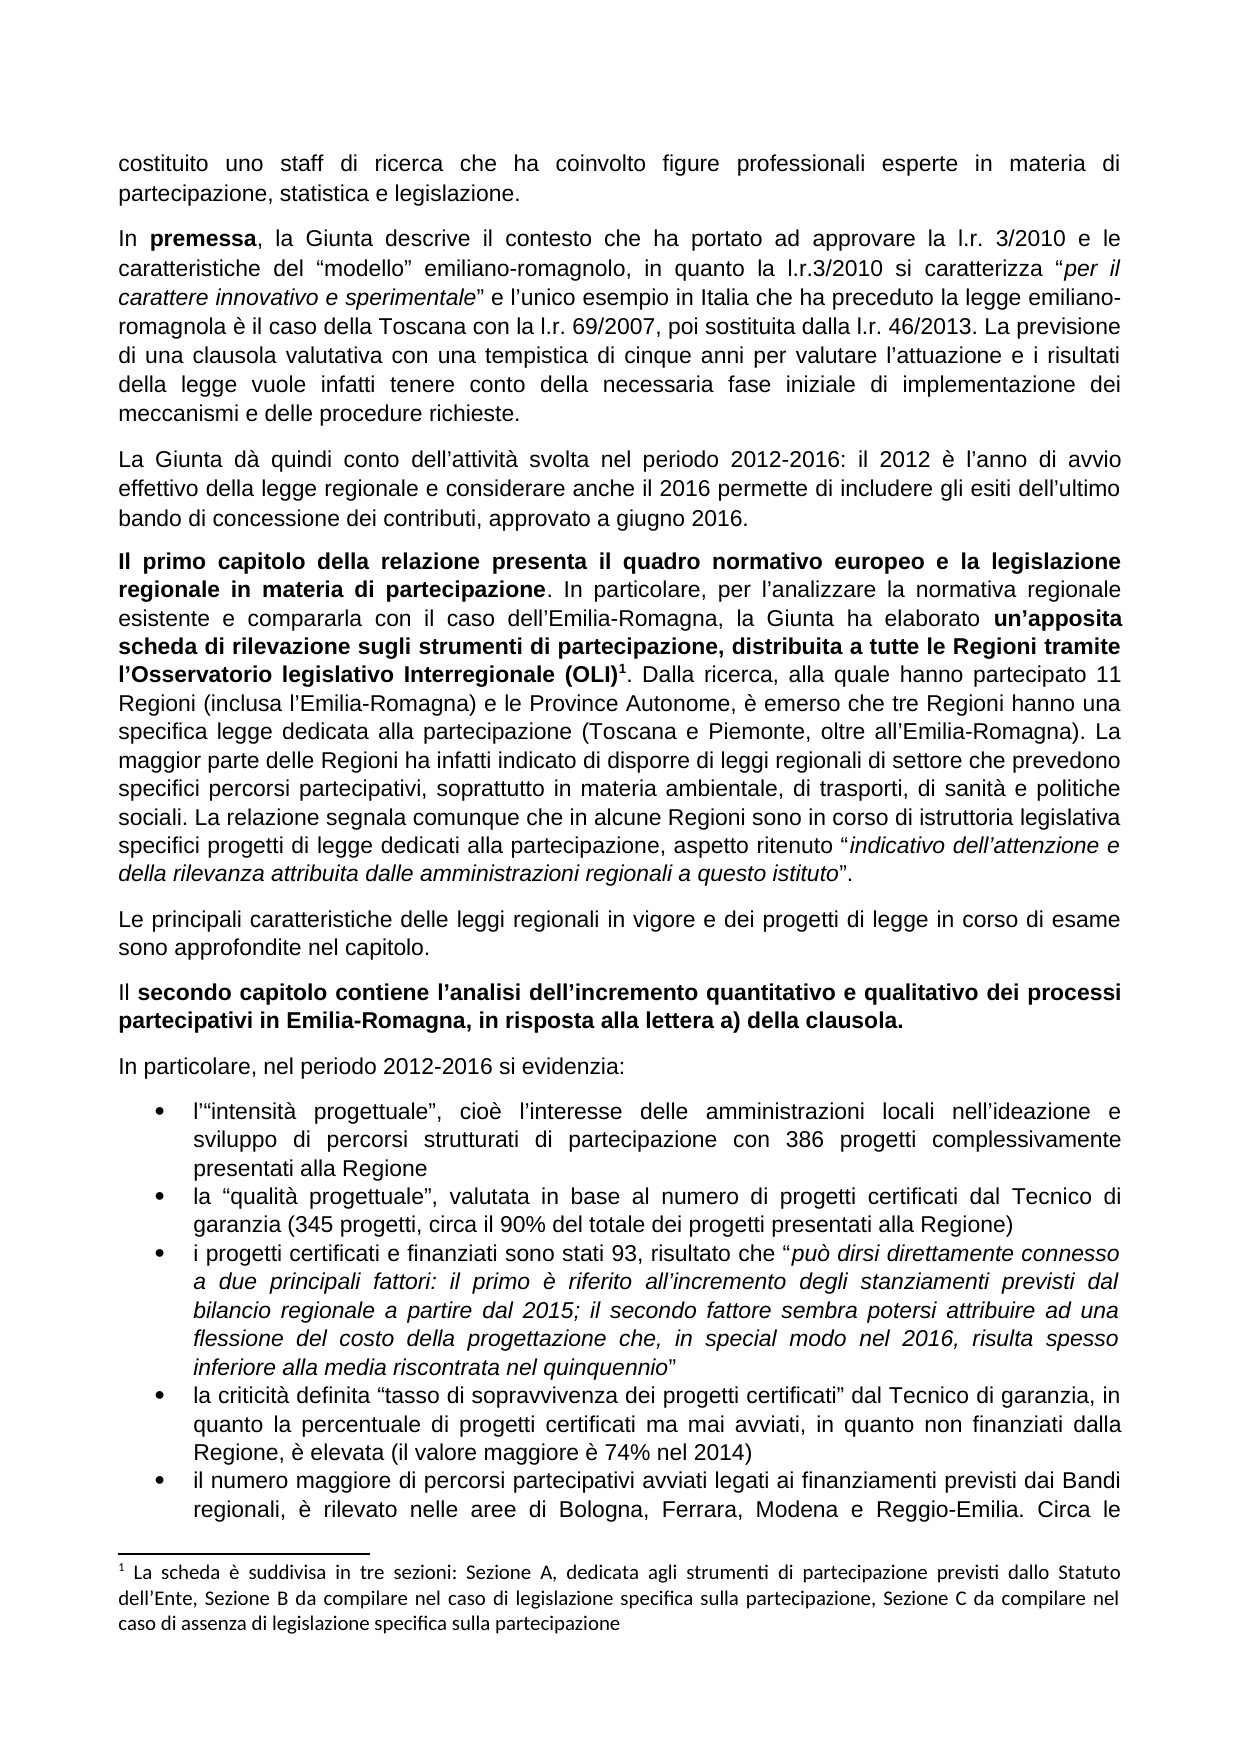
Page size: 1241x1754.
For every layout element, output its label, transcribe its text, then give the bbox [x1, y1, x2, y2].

text Il secondo capitolo contiene l’analisi dell’incremento quantitativo e qualitativo dei processi partecipativi in Emilia-Romagna, in risposta alla lettera a) della clausola. [118, 979, 1122, 1034]
text La Giunta dà quindi conto dell’attività svolta nel periodo 2012-2016: il 2012 è l’anno di avvio effettivo della legge regionale e considerare anche il 2016 permette di includere gli esiti dell’ultimo bando di concessione dei contributi, approvato a giugno 2016. [118, 443, 1122, 531]
text In premessa, la Giunta descrive il contesto che ha portato ad approvare la l.r. 3/2010 e le caratteristiche del “modello” emiliano-romagnolo, in quanto la l.r.3/2010 si caratterizza “per il carattere innovativo e sperimentale” e l’unico esempio in Italia che ha preceduto la legge emiliano-romagnola è il caso della Toscana con la l.r. 69/2007, poi sostituita dalla l.r. 46/2013. La previsione di una clausola valutativa con una tempistica di cinque anni per valutare l’attuazione e i risultati della legge vuole infatti tenere conto della necessaria fase iniziale di implementazione dei meccanismi e delle procedure richieste. [118, 223, 1122, 427]
list la “qualità progettuale”, valutata in base al numero di progetti certificati dal Tecnico di garanzia (345 progetti, circa il 90% del totale dei progetti presentati alla Regione) [156, 1183, 1122, 1238]
list l’“intensità progettuale”, cioè l’interesse delle amministrazioni locali nell’ideazione e sviluppo di percorsi strutturati di partecipazione con 386 progetti complessivamente presentati alla Regione [156, 1098, 1122, 1181]
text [118, 148, 1122, 206]
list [156, 1467, 1122, 1522]
text Le principali caratteristiche delle leggi regionali in vigore e dei progetti di legge in corso di esame sono approfondite nel capitolo. [118, 906, 1122, 960]
text In particolare, nel periodo 2012-2016 si evidenzia: [118, 1053, 1122, 1079]
list i progetti certificati e finanziati sono stati 93, risultato che “può dirsi direttamente connesso a due principali fattori: il primo è riferito all’incremento degli stanziamenti previsti dal bilancio regionale a partire dal 2015; il secondo fattore sembra potersi attribuire ad una flessione del costo della progettazione che, in special modo nel 2016, risulta spesso inferiore alla media riscontrata nel quinquennio” [156, 1240, 1122, 1380]
list la criticità definita “tasso di sopravvivenza dei progetti certificati” dal Tecnico di garanzia, in quanto la percentuale di progetti certificati ma mai avviati, in quanto non finanziati dalla Regione, è elevata (il valore maggiore è 74% nel 2014) [156, 1382, 1122, 1465]
text Il primo capitolo della relazione presenta il quadro normativo europeo e la legislazione regionale in materia di partecipazione. In particolare, per l’analizzare la normativa regionale esistente e compararla con il caso dell’Emilia-Romagna, la Giunta ha elaborato un’apposita scheda di rilevazione sugli strumenti di partecipazione, distribuita a tutte le Regioni tramite l’Osservatorio legislativo Interregionale (OLI). Dalla ricerca, alla quale hanno partecipato 11 Regioni (inclusa l’Emilia-Romagna) e le Province Autonome, è emerso che tre Regioni hanno una specifica legge dedicata alla partecipazione (Toscana e Piemonte, oltre all’Emilia-Romagna). La maggior parte delle Regioni ha infatti indicato di disporre di leggi regionali di settore che prevedono specifici percorsi partecipativi, soprattutto in materia ambientale, di trasporti, di sanità e politiche sociali. La relazione segnala comunque che in alcune Regioni sono in corso di istruttoria legislativa specifici progetti di legge dedicati alla partecipazione, aspetto ritenuto “indicativo dell’attenzione e della rilevanza attribuita dalle amministrazioni regionali a questo istituto”. [118, 548, 1122, 887]
